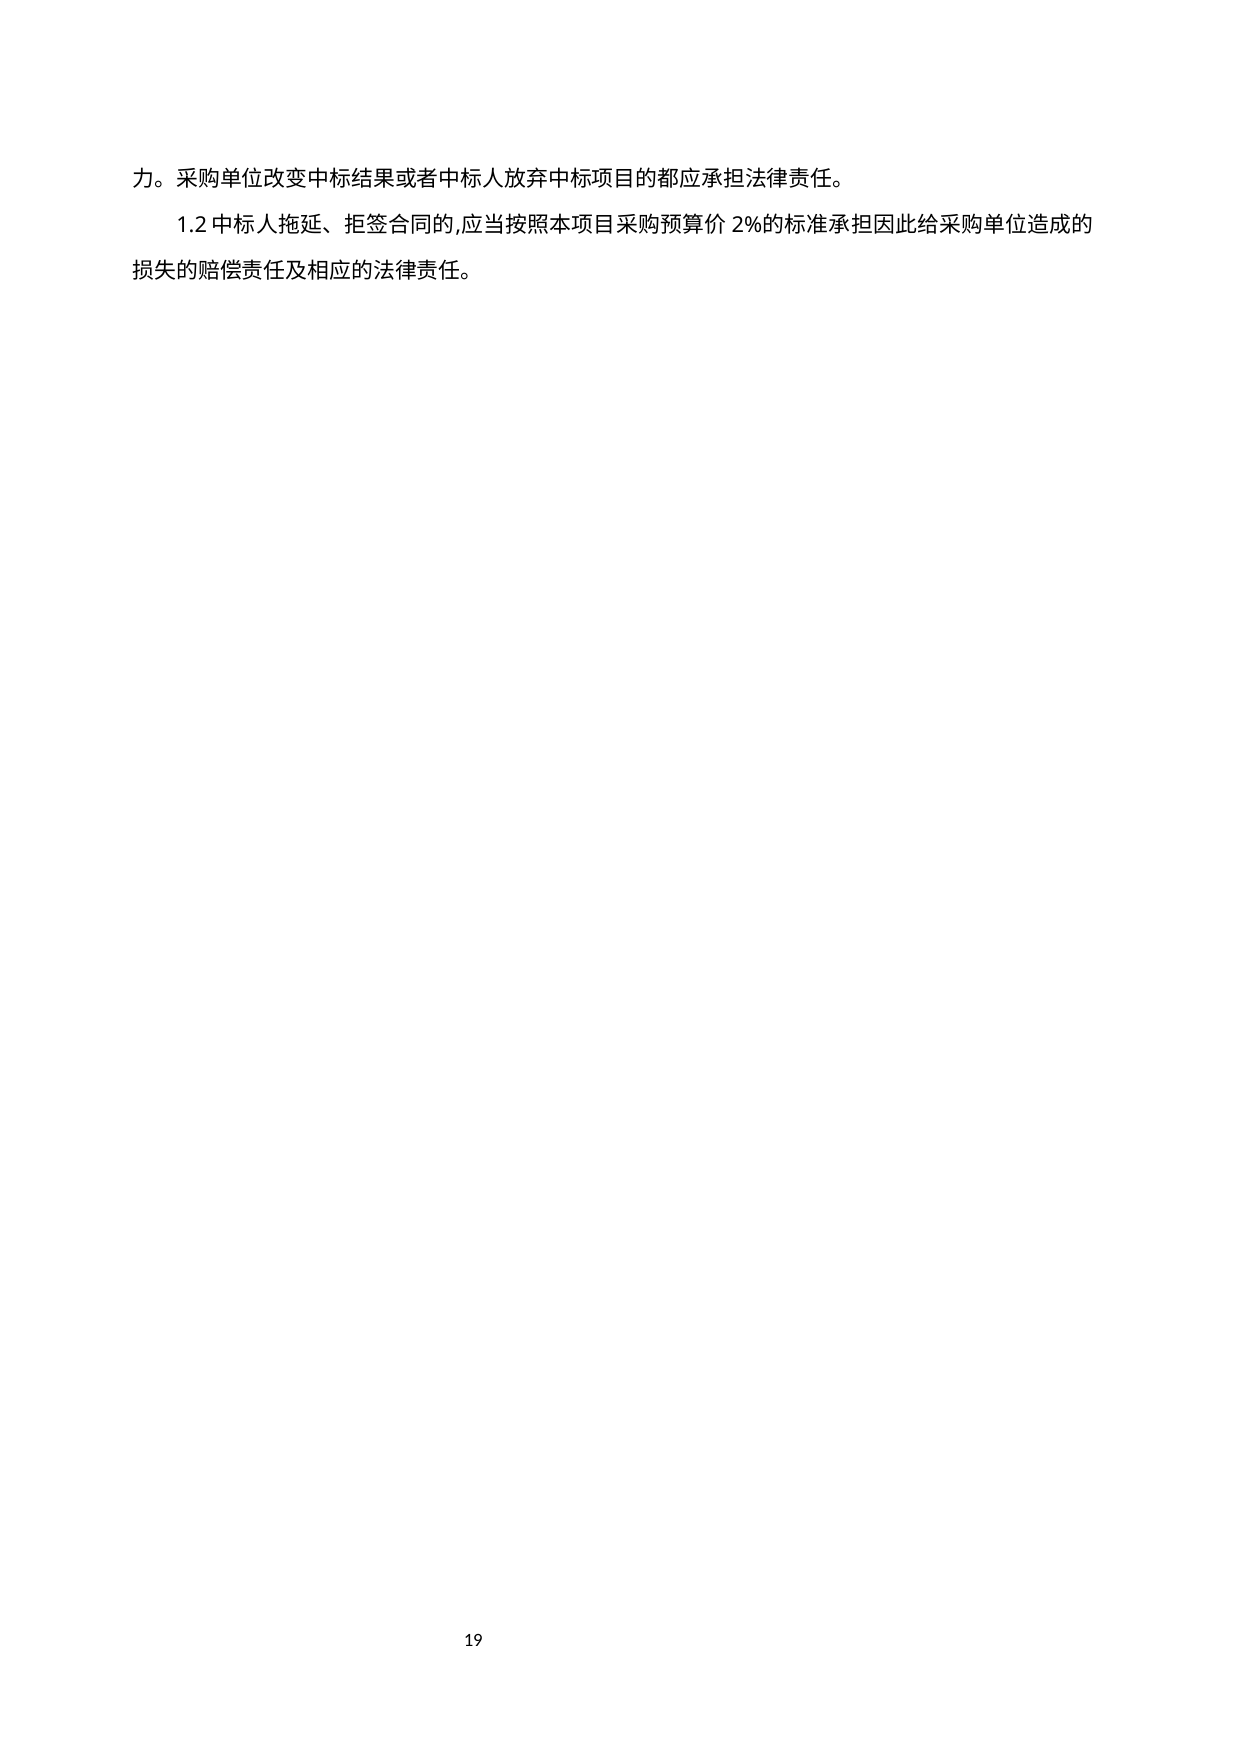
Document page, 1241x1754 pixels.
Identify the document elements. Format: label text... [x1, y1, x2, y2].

text 1.2中标人拖延、拒签合同的,应当按照本项目采购预算价2%的标准承担因此给采购单位造成的损失的赔偿责任及相应的法律责任。 [132, 196, 1095, 287]
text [132, 150, 1095, 196]
